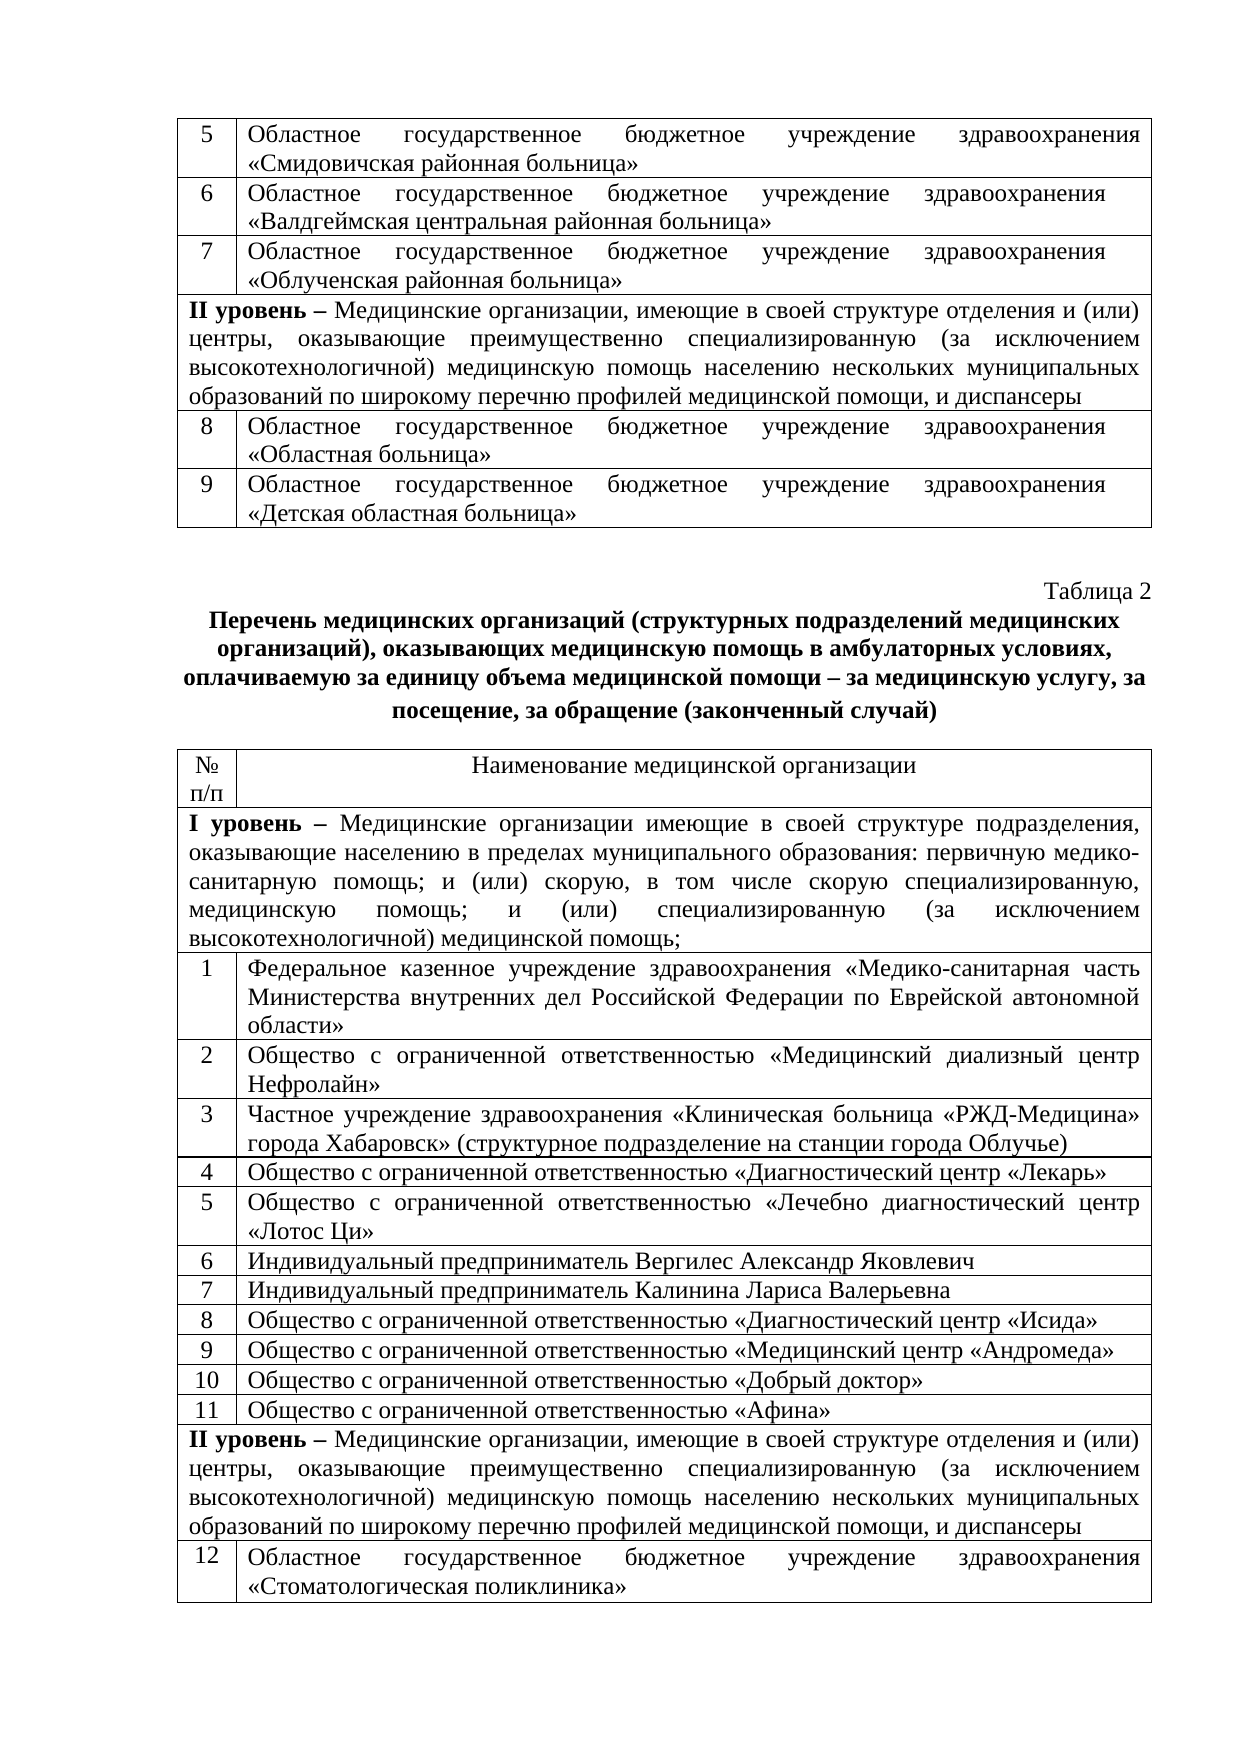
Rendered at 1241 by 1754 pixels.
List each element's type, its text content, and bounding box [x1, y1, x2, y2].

table_cell Общество с ограниченной ответственностью «Медицинский диализный центр Нефролайн» [237, 1040, 1151, 1098]
table_cell Областное государственное бюджетное учреждение здравоохранения «Детская областная больница» [237, 469, 1151, 527]
table_cell I уровень – Медицинские организации имеющие в своей структуре подразделения, оказывающие населению в пределах муниципального образования: первичную медико-санитарную помощь; и (или) скорую, в том числе скорую специализированную, медицинскую помощь; и (или) специализированную (за исключением высокотехнологичной) медицинской помощь; [178, 808, 1151, 952]
table_cell Индивидуальный предприниматель Калинина Лариса Валерьевна [237, 1276, 1151, 1304]
text Перечень медицинских организаций (структурных подразделений медицинских организаций), оказывающих медицинскую помощь в амбулаторных условиях, оплачиваемую за единицу объема медицинской помощи – за медицинскую услугу, за посещение, за обращение (законченный случай) [177, 605, 1152, 724]
table_cell Областное государственное бюджетное учреждение здравоохранения «Стоматологическая поликлиника» [237, 1541, 1151, 1602]
table_cell Частное учреждение здравоохранения «Клиническая больница «РЖД-Медицина» города Хабаровск» (структурное подразделение на станции города Облучье) [237, 1099, 1151, 1156]
table_cell 9 [178, 469, 236, 527]
table_header Наименование медицинской организации [237, 750, 1151, 807]
table_cell 7 [178, 236, 236, 294]
table_cell 9 [178, 1335, 236, 1364]
table_cell 5 [178, 1187, 236, 1245]
table_cell 4 [178, 1158, 236, 1186]
table_cell 11 [178, 1395, 236, 1423]
table_cell 5 [178, 119, 236, 177]
table_cell Индивидуальный предприниматель Вергилес Александр Яковлевич [237, 1246, 1151, 1274]
table_cell 3 [178, 1099, 236, 1156]
table_cell Общество с ограниченной ответственностью «Лечебно диагностический центр «Лотос Ци» [237, 1187, 1151, 1245]
table_cell Общество с ограниченной ответственностью «Диагностический центр «Лекарь» [237, 1158, 1151, 1186]
table_cell Областное государственное бюджетное учреждение здравоохранения «Областная больница» [237, 411, 1151, 468]
table_cell 8 [178, 1305, 236, 1334]
table_header № п/п [178, 750, 236, 807]
table_cell II уровень – Медицинские организации, имеющие в своей структуре отделения и (или) центры, оказывающие преимущественно специализированную (за исключением высокотехнологичной) медицинскую помощь населению нескольких муниципальных образований по широкому перечню профилей медицинской помощи, и диспансеры [178, 1425, 1151, 1539]
table_cell 2 [178, 1040, 236, 1098]
table_cell 6 [178, 178, 236, 235]
table_cell 8 [178, 411, 236, 468]
table_cell Федеральное казенное учреждение здравоохранения «Медико-санитарная часть Министерства внутренних дел Российской Федерации по Еврейской автономной области» [237, 953, 1151, 1039]
table_cell Общество с ограниченной ответственностью «Добрый доктор» [237, 1365, 1151, 1394]
table_cell Областное государственное бюджетное учреждение здравоохранения «Валдгеймская центральная районная больница» [237, 178, 1151, 235]
table_cell 1 [178, 953, 236, 1039]
table_cell Общество с ограниченной ответственностью «Афина» [237, 1395, 1151, 1423]
table_cell 6 [178, 1246, 236, 1274]
table_cell 7 [178, 1276, 236, 1304]
table_cell 12 [178, 1541, 236, 1602]
table_cell Общество с ограниченной ответственностью «Медицинский центр «Андромеда» [237, 1335, 1151, 1364]
table_cell Общество с ограниченной ответственностью «Диагностический центр «Исида» [237, 1305, 1151, 1334]
table_cell Областное государственное бюджетное учреждение здравоохранения «Облученская районная больница» [237, 236, 1151, 294]
table_cell 10 [178, 1365, 236, 1394]
table_cell II уровень – Медицинские организации, имеющие в своей структуре отделения и (или) центры, оказывающие преимущественно специализированную (за исключением высокотехнологичной) медицинскую помощь населению нескольких муниципальных образований по широкому перечню профилей медицинской помощи, и диспансеры [178, 295, 1151, 410]
table_cell Областное государственное бюджетное учреждение здравоохранения «Смидовичская районная больница» [237, 119, 1151, 177]
text Таблица 2 [177, 576, 1152, 605]
